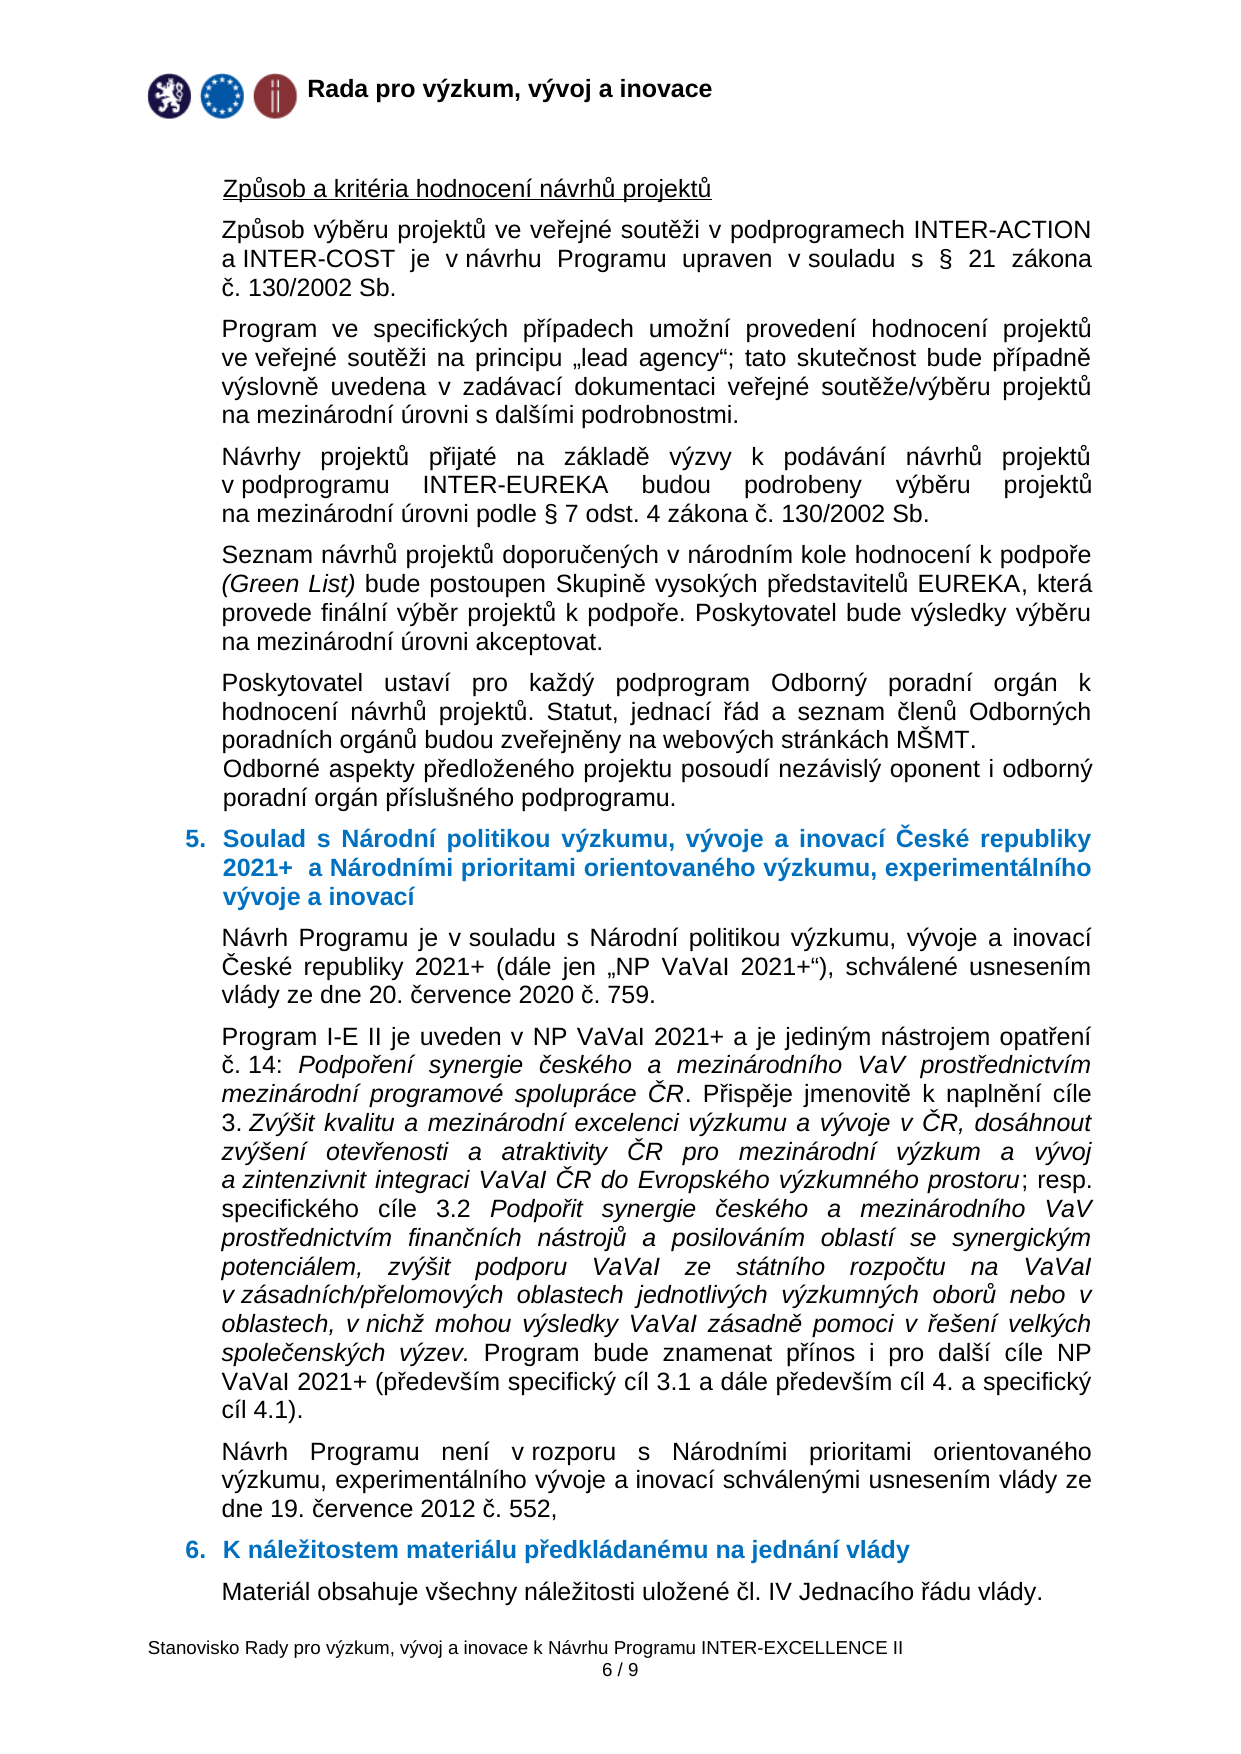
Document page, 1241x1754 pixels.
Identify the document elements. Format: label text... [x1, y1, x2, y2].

text Návrhy projektů přijaté na základě výzvy k podávání návrhů projektů v podprogramu INTER-EUREKA budou podrobeny výběru projektů na mezinárodní úrovni podle § 7 odst. 4 zákona č. 130/2002 Sb. [221, 441, 1093, 528]
text Materiál obsahuje všechny náležitosti uložené čl. IV Jednacího řádu vlády. [221, 1576, 1093, 1605]
list K náležitostem materiálu předkládanému na jednání vlády [185, 1535, 1093, 1564]
text Program I-E II je uveden v NP VaVaI 2021+ a je jediným nástrojem opatření č. 14: Podpoření synergie českého a mezinárodního VaV prostřednictvím mezinárodní programové spolupráce ČR. Přispěje jmenovitě k naplnění cíle 3. Zvýšit kvalitu a mezinárodní excelenci výzkumu a vývoje v ČR, dosáhnout zvýšení otevřenosti a atraktivity ČR pro mezinárodní výzkum a vývoj a zintenzivnit integraci VaVaI ČR do Evropského výzkumného prostoru; resp. specifického cíle 3.2 Podpořit synergie českého a mezinárodního VaV prostřednictvím finančních nástrojů a posilováním oblastí se synergickým potenciálem, zvýšit podporu VaVaI ze státního rozpočtu na VaVaI v zásadních/přelomových oblastech jednotlivých výzkumných oborů nebo v oblastech, v nichž mohou výsledky VaVaI zásadně pomoci v řešení velkých společenských výzev. Program bude znamenat přínos i pro další cíle NP VaVaI 2021+ (především specifický cíl 3.1 a dále především cíl 4. a specifický cíl 4.1). [221, 1021, 1093, 1424]
text Odborné aspekty předloženého projektu posoudí nezávislý oponent i odborný poradní orgán příslušného podprogramu. [223, 754, 1093, 811]
picture [147, 73, 298, 120]
text Program ve specifických případech umožní provedení hodnocení projektů ve veřejné soutěži na principu „lead agency“; tato skutečnost bude případně výslovně uvedena v zadávací dokumentaci veřejné soutěže/výběru projektů na mezinárodní úrovni s dalšími podrobnostmi. [221, 314, 1093, 429]
text Seznam návrhů projektů doporučených v národním kole hodnocení k podpoře (Green List) bude postoupen Skupině vysokých představitelů EUREKA, která provede finální výběr projektů k podpoře. Poskytovatel bude výsledky výběru na mezinárodní úrovni akceptovat. [221, 540, 1093, 655]
text Způsob výběru projektů ve veřejné soutěži v podprogramech INTER-ACTION a INTER-COST je v návrhu Programu upraven v souladu s § 21 zákona č. 130/2002 Sb. [221, 215, 1093, 301]
text Návrh Programu není v rozporu s Národními prioritami orientovaného výzkumu, experimentálního vývoje a inovací schválenými usnesením vlády ze dne 19. července 2012 č. 552, [221, 1436, 1093, 1523]
text Poskytovatel ustaví pro každý podprogram Odborný poradní orgán k hodnocení návrhů projektů. Statut, jednací řád a seznam členů Odborných poradních orgánů budou zveřejněny na webových stránkách MŠMT. [221, 668, 1093, 754]
text Způsob a kritéria hodnocení návrhů projektů [223, 174, 1093, 203]
list Soulad s Národní politikou výzkumu, vývoje a inovací České republiky 2021+ a Národními prioritami orientovaného výzkumu, experimentálního vývoje a inovací [185, 824, 1093, 910]
text Návrh Programu je v souladu s Národní politikou výzkumu, vývoje a inovací České republiky 2021+ (dále jen „NP VaVaI 2021+“), schválené usnesením vlády ze dne 20. července 2020 č. 759. [221, 923, 1093, 1009]
